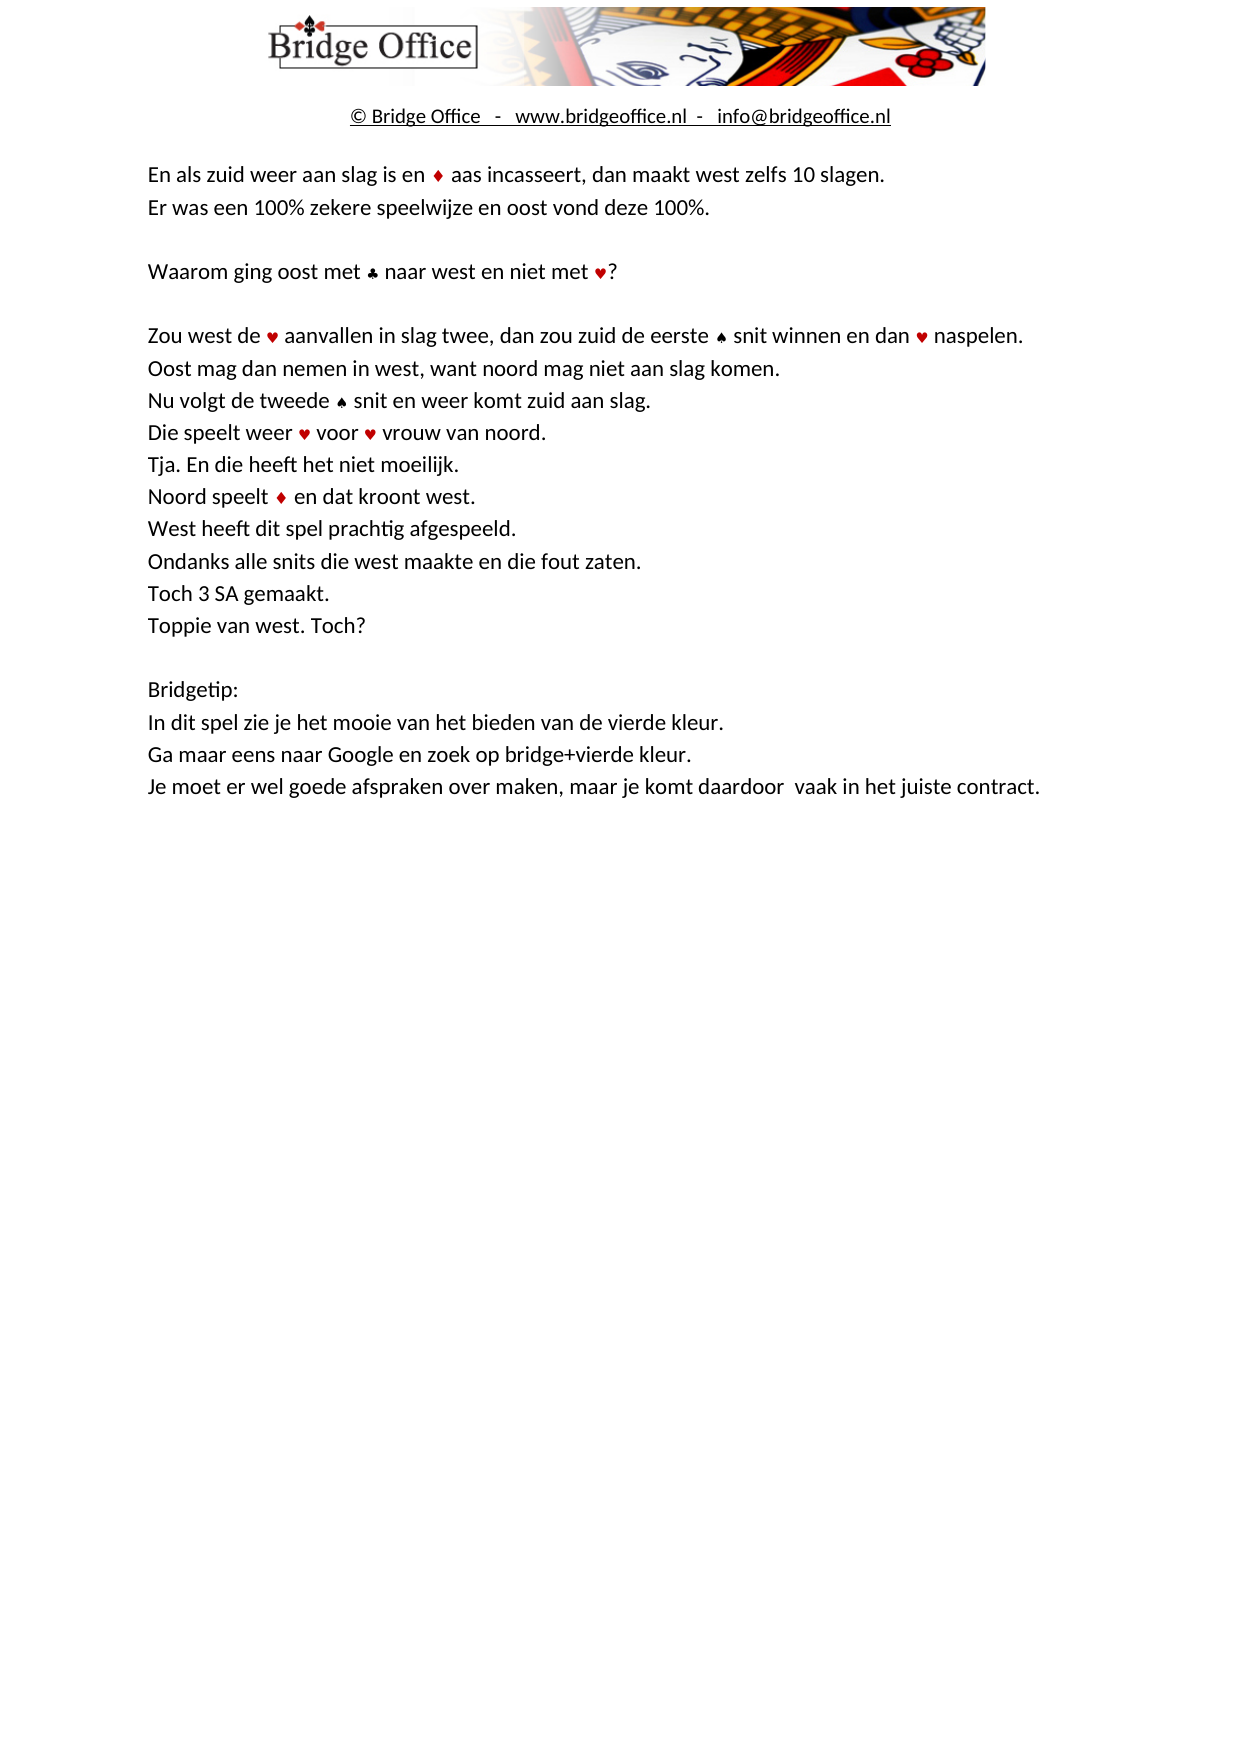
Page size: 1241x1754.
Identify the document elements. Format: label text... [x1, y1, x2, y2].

text Toch 3 SA gemaakt. [148, 579, 1093, 607]
text Waarom ging oost met ♣ naar west en niet met ♥? [148, 257, 1093, 285]
text En als zuid weer aan slag is en ♦ aas incasseert, dan maakt west zelfs 10 slagen. [148, 161, 1093, 188]
text Nu volgt de tweede ♠ snit en weer komt zuid aan slag. [148, 386, 1093, 414]
text In dit spel zie je het mooie van het bieden van de vierde kleur. [148, 708, 1093, 736]
text West heeft dit spel prachtig afgespeeld. [148, 514, 1093, 543]
text Je moet er wel goede afspraken over maken, maar je komt daardoor vaak in het juiste contract. [148, 772, 1093, 800]
text Er was een 100% zekere speelwijze en oost vond deze 100%. [148, 193, 1093, 221]
text Zou west de ♥ aanvallen in slag twee, dan zou zuid de eerste ♠ snit winnen en dan ♥ naspelen. [148, 321, 1093, 349]
text Toppie van west. Toch? [148, 611, 1093, 639]
text Tja. En die heeft het niet moeilijk. [148, 450, 1093, 478]
text Noord speelt ♦ en dat kroont west. [148, 482, 1093, 510]
text Bridgetip: [148, 676, 1093, 703]
text Ga maar eens naar Google en zoek op bridge+vierde kleur. [148, 740, 1093, 768]
text Oost mag dan nemen in west, want noord mag niet aan slag komen. [148, 354, 1093, 382]
text Ondanks alle snits die west maakte en die fout zaten. [148, 547, 1093, 575]
text Die speelt weer ♥ voor ♥ vrouw van noord. [148, 418, 1093, 446]
picture [241, 7, 985, 85]
